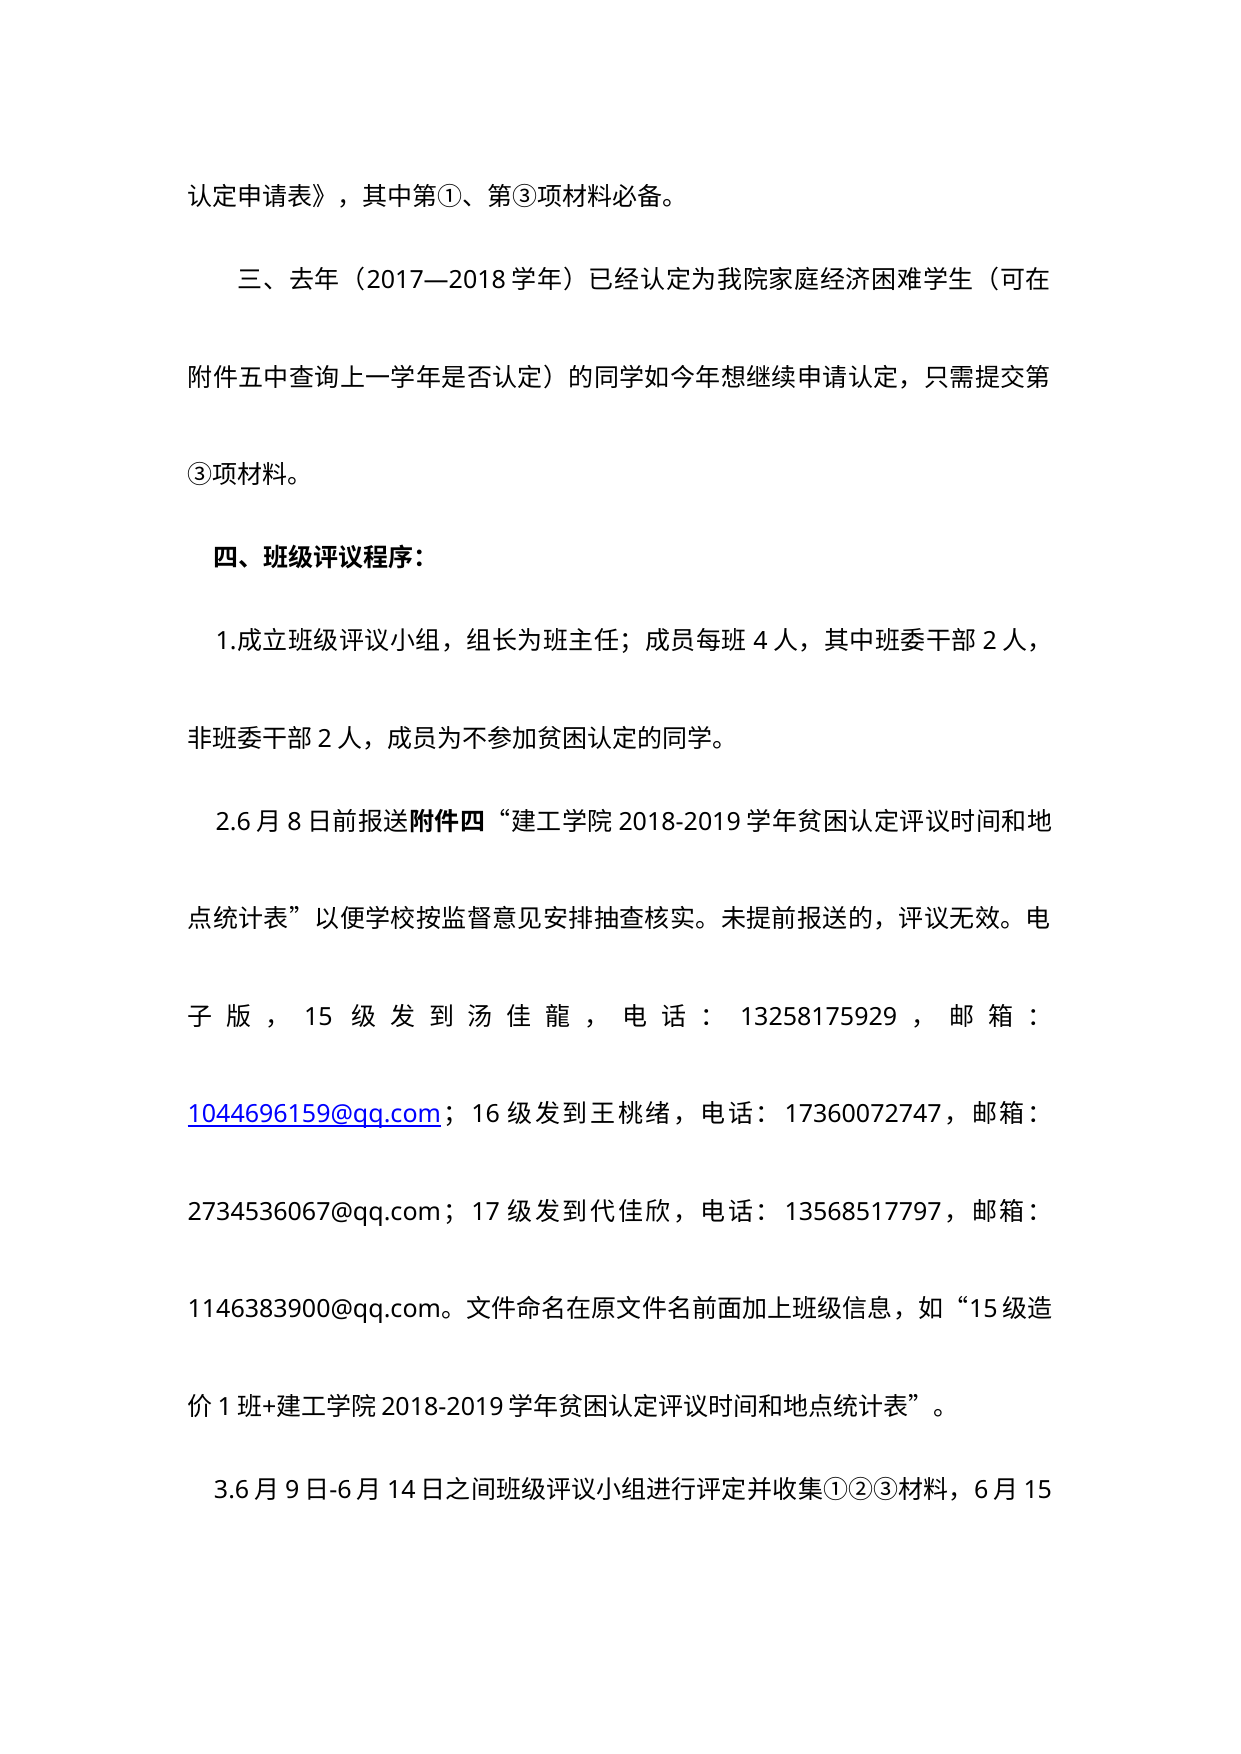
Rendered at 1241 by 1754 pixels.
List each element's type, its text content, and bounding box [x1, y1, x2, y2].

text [187, 162, 1053, 227]
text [187, 1455, 1053, 1520]
text 四、班级评议程序： [187, 523, 1053, 588]
text 三、去年（2017—2018学年）已经认定为我院家庭经济困难学生（可在附件五中查询上一学年是否认定）的同学如今年想继续申请认定，只需提交第③项材料。 [187, 245, 1053, 505]
text 2.6月8日前报送附件四“建工学院2018-2019学年贫困认定评议时间和地点统计表”以便学校按监督意见安排抽查核实。未提前报送的，评议无效。电子版，15级发到汤佳龍，电话：13258175929，邮箱：1044696159@qq.com；16级发到王桃绪，电话：17360072747，邮箱：2734536067@qq.com；17级发到代佳欣，电话：13568517797，邮箱：1146383900@qq.com。文件命名在原文件名前面加上班级信息，如“15级造价1班+建工学院2018-2019学年贫困认定评议时间和地点统计表”。 [187, 787, 1053, 1437]
text 1.成立班级评议小组，组长为班主任；成员每班4人，其中班委干部2人，非班委干部2人，成员为不参加贫困认定的同学。 [187, 606, 1053, 769]
